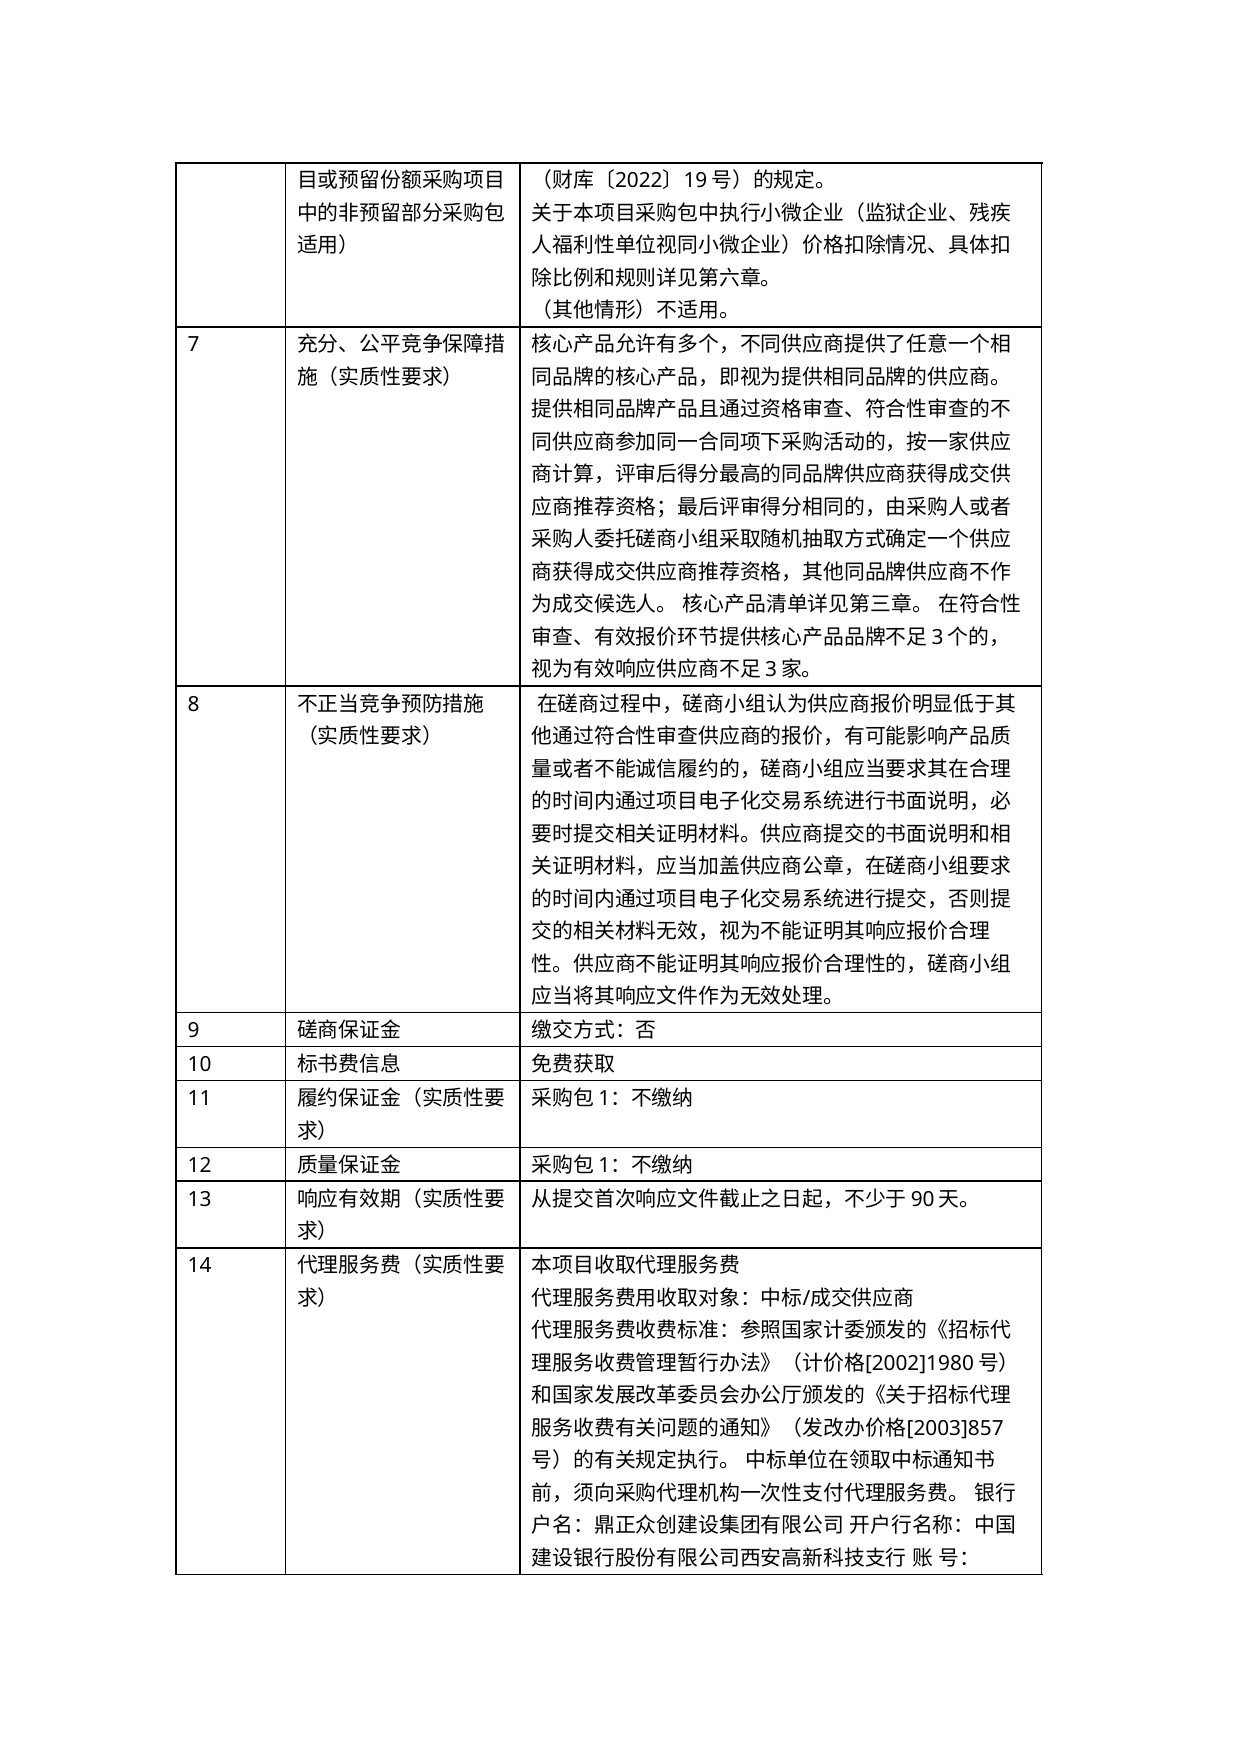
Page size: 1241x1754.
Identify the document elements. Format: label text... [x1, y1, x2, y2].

table_cell 7 [177, 328, 285, 685]
table_cell 标书费信息 [286, 1047, 519, 1080]
table_cell 履约保证金（实质性要求） [286, 1081, 519, 1146]
table_cell 响应有效期（实质性要求） [286, 1182, 519, 1247]
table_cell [521, 164, 1041, 326]
table_cell 充分、公平竞争保障措施（实质性要求） [286, 328, 519, 685]
table_cell 12 [177, 1148, 285, 1180]
table_cell 从提交首次响应文件截止之日起，不少于90天。 [521, 1182, 1041, 1247]
table_cell 不正当竞争预防措施 （实质性要求） [286, 687, 519, 1012]
table_cell 缴交方式：否 [521, 1013, 1041, 1046]
table_cell 8 [177, 687, 285, 1012]
table_cell 采购包1：不缴纳 [521, 1148, 1041, 1180]
table_cell 免费获取 [521, 1047, 1041, 1080]
table_cell 代理服务费（实质性要求） [286, 1249, 519, 1573]
table_cell 在磋商过程中，磋商小组认为供应商报价明显低于其他通过符合性审查供应商的报价，有可能影响产品质量或者不能诚信履约的，磋商小组应当要求其在合理的时间内通过项目电子化交易系统进行书面说明，必要时提交相关证明材料。供应商提交的书面说明和相关证明材料，应当加盖供应商公章，在磋商小组要求的时间内通过项目电子化交易系统进行提交，否则提交的相关材料无效，视为不能证明其响应报价合理性。供应商不能证明其响应报价合理性的，磋商小组应当将其响应文件作为无效处理。 [521, 687, 1041, 1012]
table_cell 10 [177, 1047, 285, 1080]
table_cell 核心产品允许有多个，不同供应商提供了任意一个相同品牌的核心产品，即视为提供相同品牌的供应商。 提供相同品牌产品且通过资格审查、符合性审查的不同供应商参加同一合同项下采购活动的，按一家供应商计算，评审后得分最高的同品牌供应商获得成交供应商推荐资格；最后评审得分相同的，由采购人或者采购人委托磋商小组采取随机抽取方式确定一个供应商获得成交供应商推荐资格，其他同品牌供应商不作为成交候选人。 核心产品清单详见第三章。 在符合性审查、有效报价环节提供核心产品品牌不足3个的，视为有效响应供应商不足3家。 [521, 328, 1041, 685]
table_cell 质量保证金 [286, 1148, 519, 1180]
table_cell 磋商保证金 [286, 1013, 519, 1046]
table_cell 6 [177, 164, 285, 326]
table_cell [286, 164, 519, 326]
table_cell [521, 1249, 1041, 1573]
table_cell 14 [177, 1249, 285, 1573]
table_cell 11 [177, 1081, 285, 1146]
table_cell 9 [177, 1013, 285, 1046]
table_cell 13 [177, 1182, 285, 1247]
table_cell 采购包1：不缴纳 [521, 1081, 1041, 1146]
